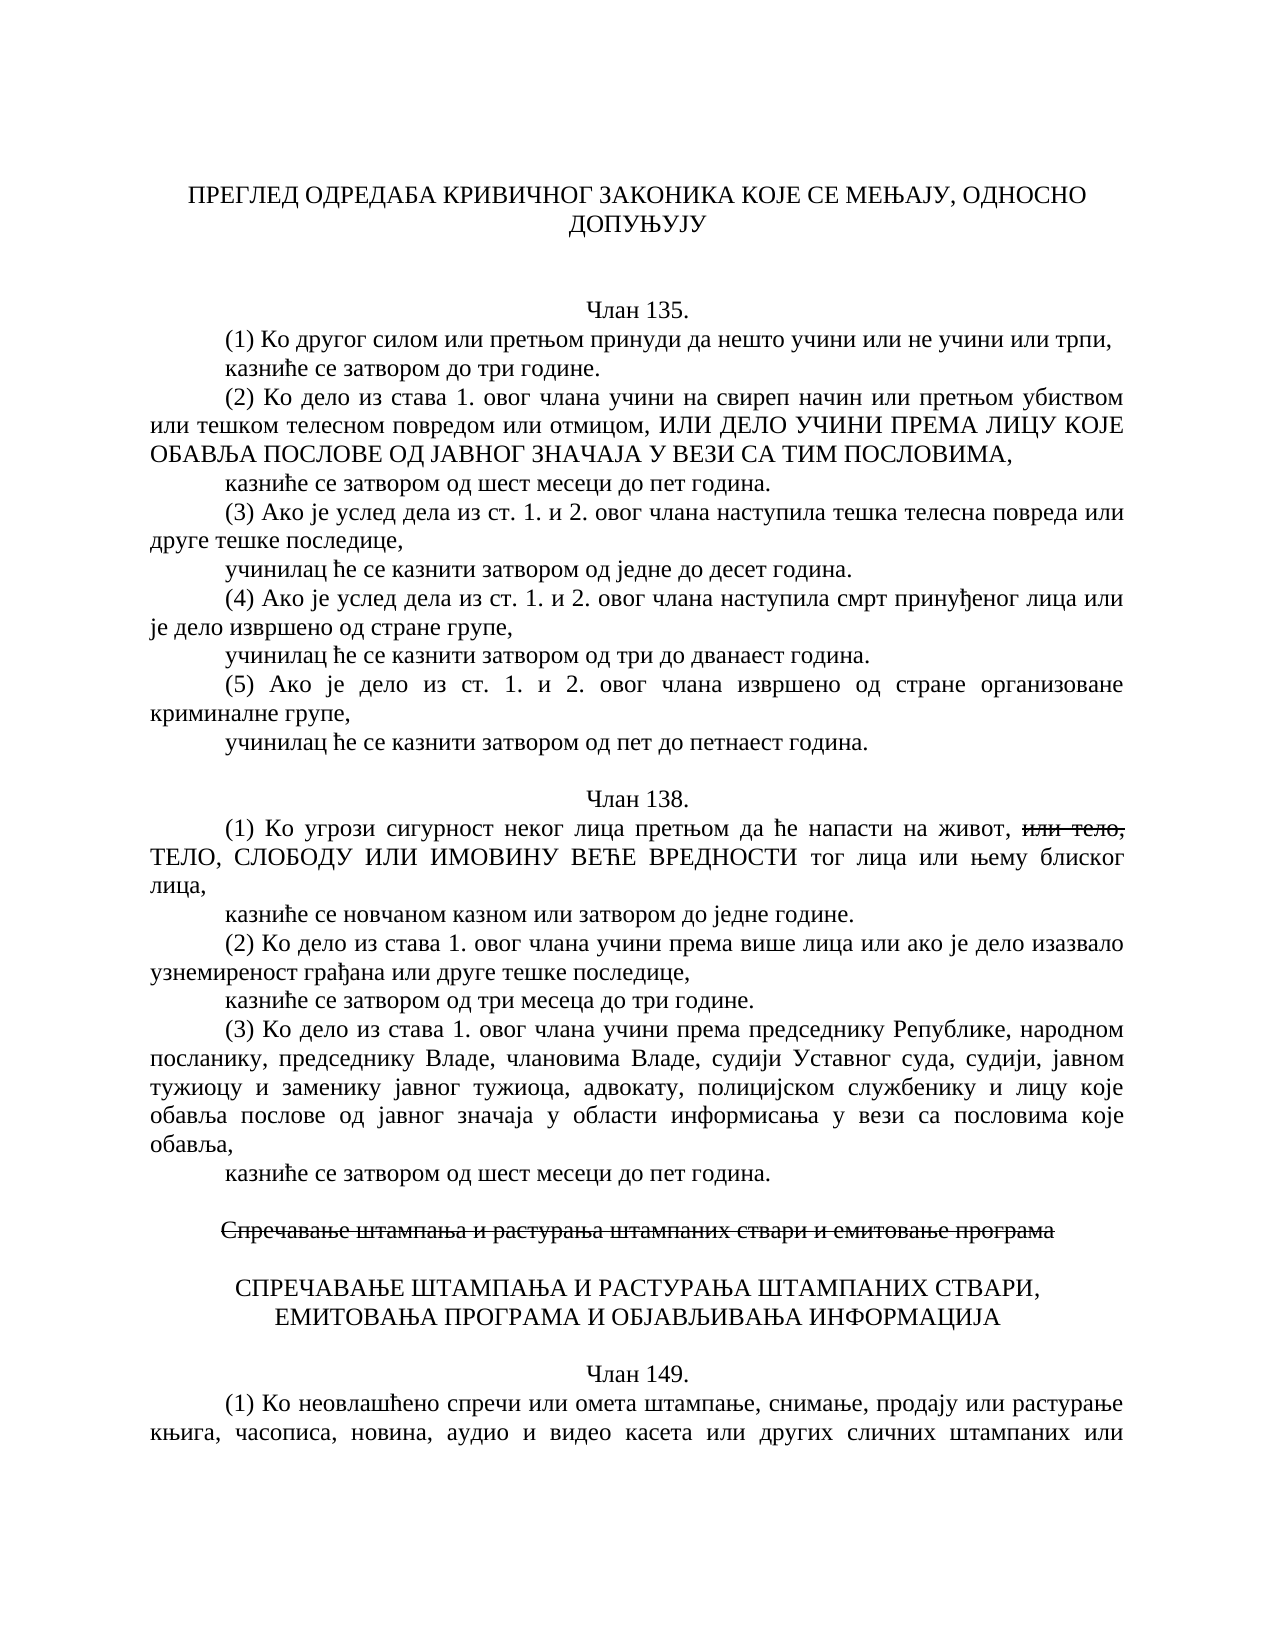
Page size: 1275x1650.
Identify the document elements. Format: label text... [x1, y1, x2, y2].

text (3) Ко дело из става 1. овог члана учини према председнику Републике, народном посланику, председнику Владе, члановима Владе, судији Уставног суда, судији, јавном тужиоцу и заменику јавног тужиоца, адвокату, полицијском службенику и лицу које обавља послове од јавног значаја у области информисања у вези са пословима које обавља, [150, 1014, 1125, 1158]
text (2) Ко дело из става 1. овог члана учини према више лица или ако је дело изазвало узнемиреност грађана или друге тешке последице, [150, 928, 1125, 985]
text СПРЕЧАВАЊЕ ШТАМПАЊА И РАСТУРАЊА ШТАМПАНИХ СТВАРИ, ЕМИТОВАЊА ПРОГРАМА И ОБЈАВЉИВАЊА ИНФОРМАЦИЈА [150, 1273, 1125, 1330]
text (4) Ако је услед дела из ст. 1. и 2. овог члана наступила смрт принуђеног лица или је дело извршено од стране групе, [150, 583, 1125, 640]
text Члан 149. [150, 1359, 1125, 1388]
text казниће се затвором од шест месеци до пет година. [150, 1158, 1125, 1187]
text казниће се затвором до три године. [150, 353, 1125, 382]
text (1) Ко другог силом или претњом принуди да нешто учини или не учини или трпи, [150, 324, 1125, 353]
text учинилац ће се казнити затвором од једне до десет година. [150, 554, 1125, 583]
text учинилац ће се казнити затвором од пет до петнаест година. [150, 727, 1125, 755]
text (3) Ако је услед дела из ст. 1. и 2. овог члана наступила тешка телесна повреда или друге тешке последице, [150, 497, 1125, 554]
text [150, 1388, 1125, 1445]
text (2) Ко дело из става 1. овог члана учини на свиреп начин или претњом убиством или тешком телесном повредом или отмицом, ИЛИ ДЕЛО УЧИНИ ПРЕМА ЛИЦУ КОЈЕ ОБАВЉА ПОСЛОВЕ ОД ЈАВНОГ ЗНАЧАЈА У ВЕЗИ СА ТИМ ПОСЛОВИМА, [150, 382, 1125, 468]
text Члан 138. [150, 784, 1125, 813]
text учинилац ће се казнити затвором од три до дванаест година. [150, 640, 1125, 669]
text (1) Ко угрози сигурност неког лица претњом да ће напасти на живот, или тело, ТЕЛО, СЛОБОДУ ИЛИ ИМОВИНУ ВЕЋЕ ВРЕДНОСТИ тог лица или њему блиског лица, [150, 813, 1125, 899]
text казниће се затвором од три месеца до три године. [150, 985, 1125, 1014]
text Члан 135. [150, 295, 1125, 324]
text Спречавање штампања и растурања штампаних ствари и емитовање програма [150, 1215, 1125, 1244]
text (5) Ако је дело из ст. 1. и 2. овог члана извршено од стране организоване криминалне групе, [150, 669, 1125, 727]
text казниће се затвором од шест месеци до пет година. [150, 468, 1125, 497]
text ПРЕГЛЕД ОДРЕДАБА КРИВИЧНОГ ЗАКОНИКА КОЈЕ СЕ МЕЊАЈУ, ОДНОСНО ДОПУЊУЈУ [150, 180, 1125, 238]
text казниће се новчаном казном или затвором до једне године. [150, 899, 1125, 928]
